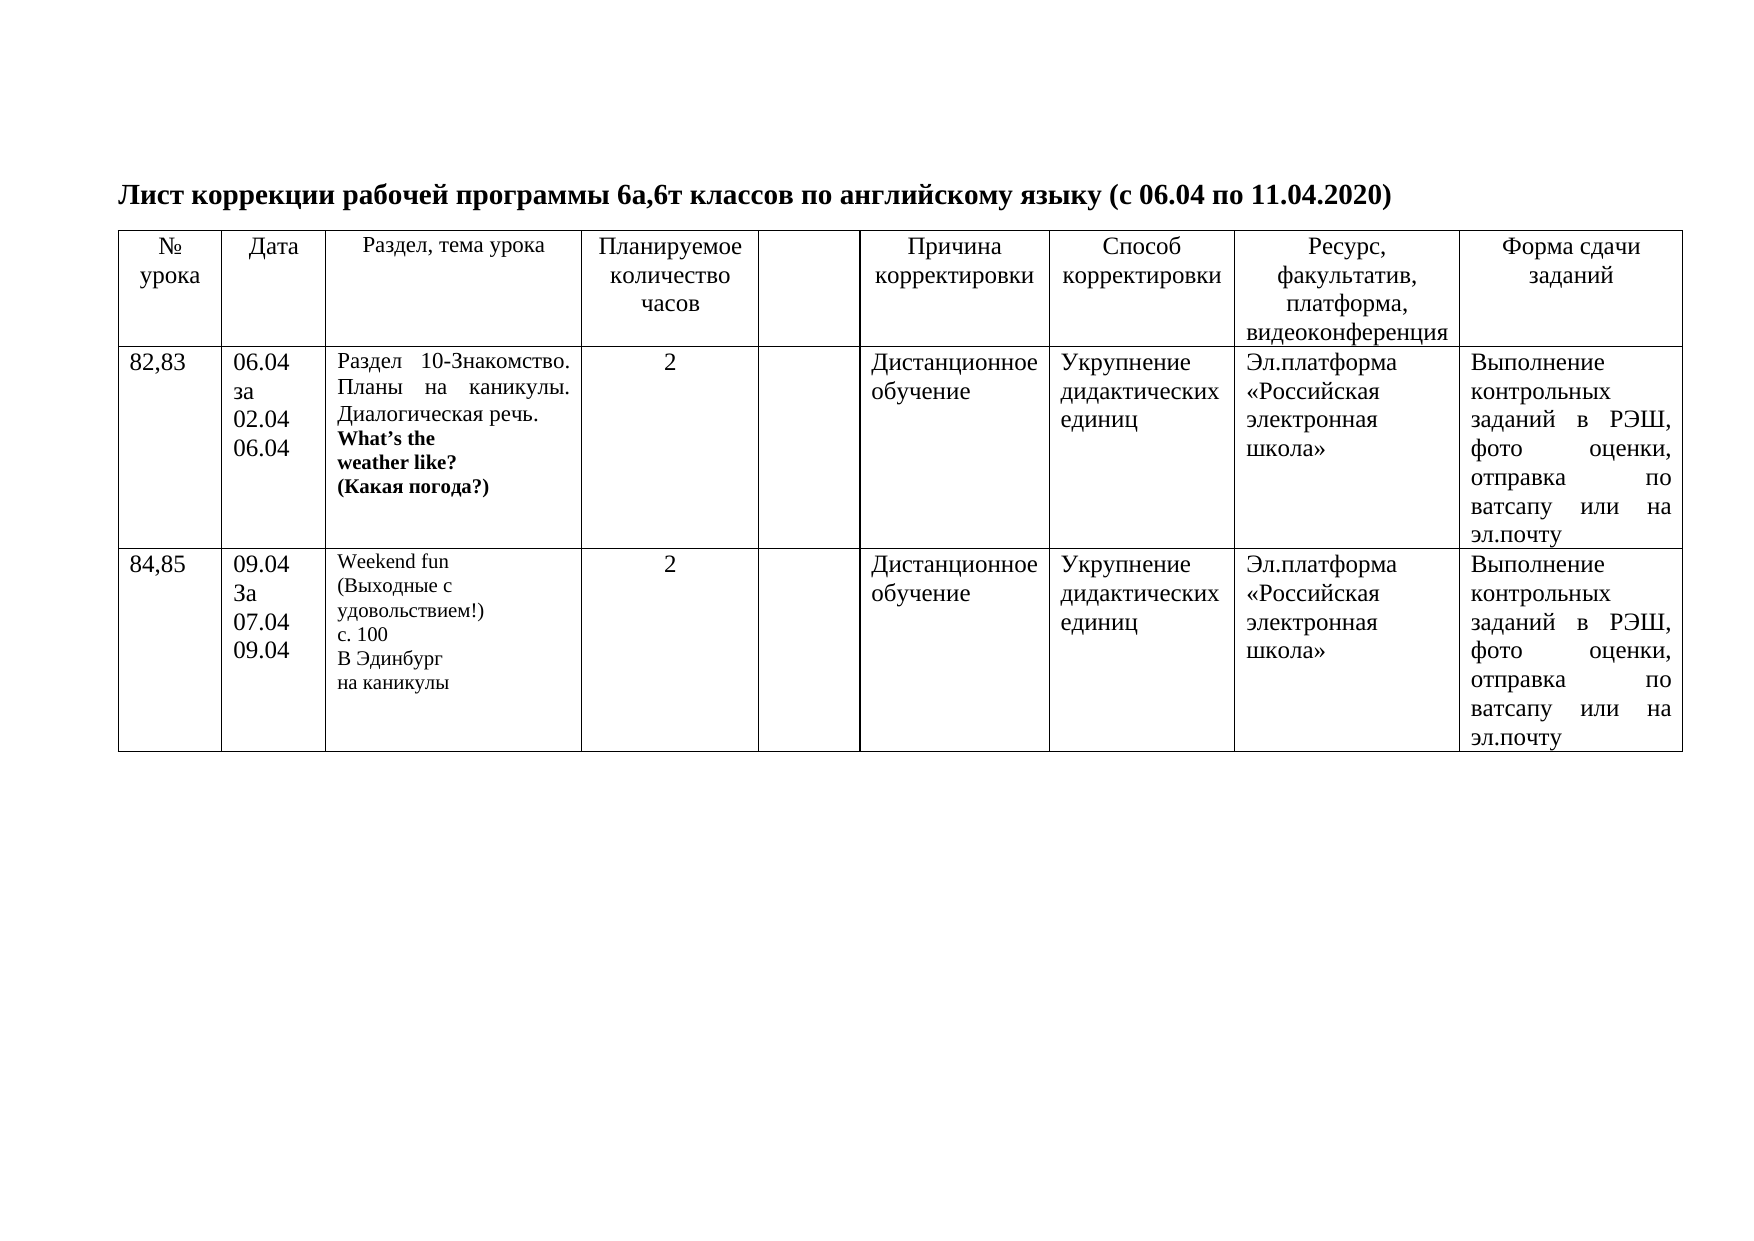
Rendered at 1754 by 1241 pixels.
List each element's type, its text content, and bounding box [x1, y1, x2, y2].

table_cell Эл.платформа «Российская электронная школа» [1235, 549, 1459, 751]
table_cell Эл.платформа «Российская электронная школа» [1235, 347, 1459, 548]
table_cell Укрупнение дидактических единиц [1050, 347, 1234, 548]
table_cell Дистанционное обучение [861, 549, 1049, 751]
table_cell 84,85 [119, 549, 221, 751]
table_cell Укрупнение дидактических единиц [1050, 549, 1234, 751]
table_header [759, 231, 859, 346]
table_header Раздел, тема урока [326, 231, 581, 346]
table_cell Дистанционное обучение [861, 347, 1049, 548]
table_cell Раздел 10-Знакомство. Планы на каникулы. Диалогическая речь. What’s the weather like? (Какая погода?) [326, 347, 581, 548]
text Лист коррекции рабочей программы 6а,6т классов по английскому языку (с 06.04 по 11.04.2020) [118, 177, 1636, 211]
table_header Форма сдачи заданий [1460, 231, 1682, 346]
table_header Причина корректировки [861, 231, 1049, 346]
table_cell 82,83 [119, 347, 221, 548]
table_cell [759, 549, 859, 751]
table_cell 2 [582, 347, 758, 548]
table_cell 09.04 За 07.04 09.04 [222, 549, 325, 751]
table_cell [759, 347, 859, 548]
table_cell Выполнение контрольных заданий в РЭШ, фото оценки, отправка по ватсапу или на эл.почту [1460, 549, 1682, 751]
table_header Ресурс, факультатив, платформа, видеоконференция [1235, 231, 1459, 346]
table_cell Weekend fun (Выходные с удовольствием!) с. 100 В Эдинбург на каникулы [326, 549, 581, 751]
table_header № урока [119, 231, 221, 346]
table_cell 2 [582, 549, 758, 751]
table_header Планируемое количество часов [582, 231, 758, 346]
table_cell 06.04 за 02.04 06.04 [222, 347, 325, 548]
table_header Способ корректировки [1050, 231, 1234, 346]
table_header Дата [222, 231, 325, 346]
table_cell Выполнение контрольных заданий в РЭШ, фото оценки, отправка по ватсапу или на эл.почту [1460, 347, 1682, 548]
